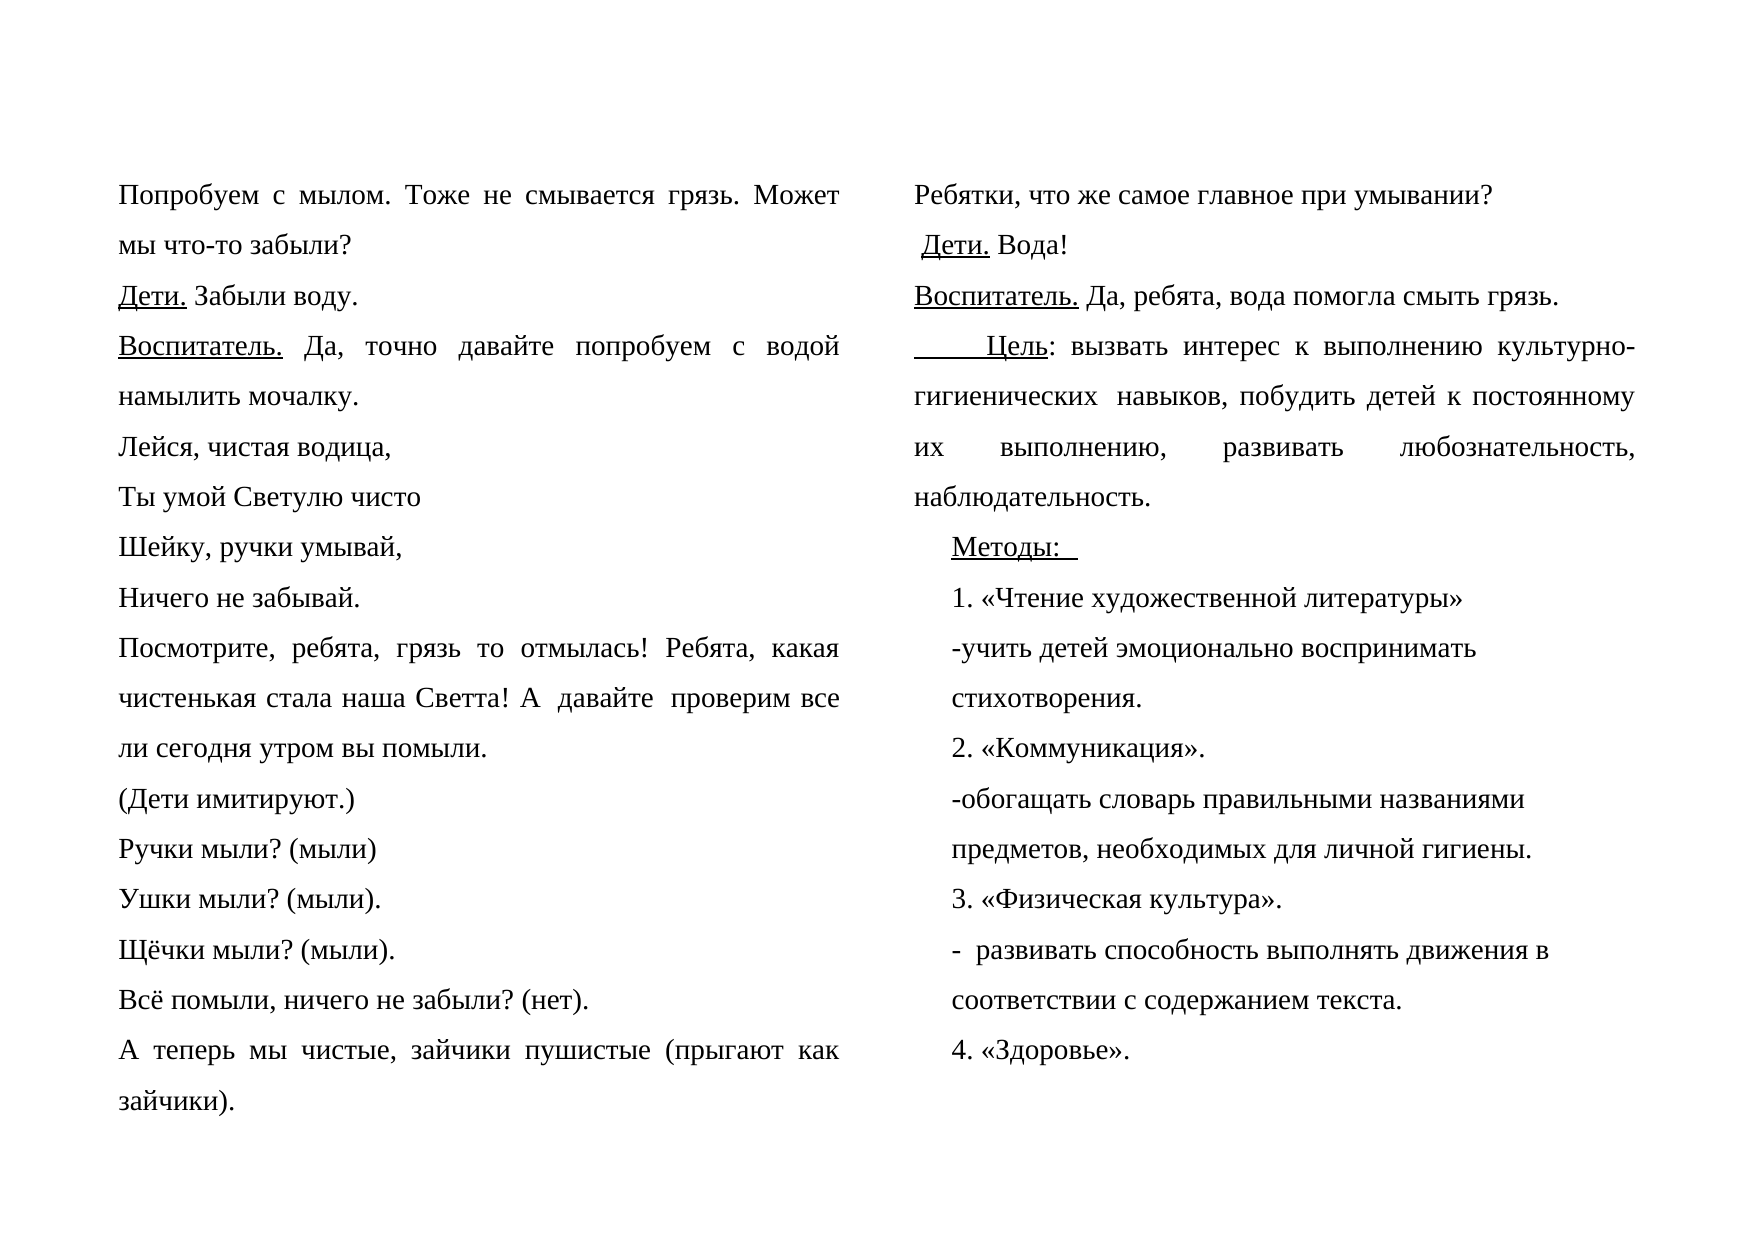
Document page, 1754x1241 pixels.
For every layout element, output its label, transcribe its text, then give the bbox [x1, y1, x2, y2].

text Ты умой Светулю чисто [118, 479, 840, 513]
text -учить детей эмоционально воспринимать стихотворения. [951, 630, 1636, 714]
text Посмотрите, ребята, грязь то отмылась! Ребята, какая чистенькая стала наша Светта! А давайте проверим все ли сегодня утром вы помыли. [118, 630, 840, 764]
text Воспитатель. Да, ребята, вода помогла смыть грязь. [914, 278, 1636, 311]
text Ребятки, что же самое главное при умывании? [914, 177, 1636, 211]
text Ручки мыли? (мыли) [118, 831, 840, 865]
text Дети. Забыли воду. [118, 278, 840, 311]
text (Дети имитируют.) [118, 781, 840, 814]
text -обогащать словарь правильными названиями предметов, необходимых для личной гигиены. [951, 781, 1636, 865]
text Цель: вызвать интерес к выполнению культурно-гигиенических навыков, побудить детей к постоянному их выполнению, развивать любознательность, наблюдательность. [914, 328, 1636, 513]
text - развивать способность выполнять движения в соответствии с содержанием текста. [951, 932, 1636, 1016]
text Всё помыли, ничего не забыли? (нет). [118, 982, 840, 1016]
text А теперь мы чистые, зайчики пушистые (прыгают как зайчики). [118, 1032, 840, 1116]
list Методы: [951, 529, 1636, 563]
text Воспитатель. Да, точно давайте попробуем с водой намылить мочалку. [118, 328, 840, 412]
text Дети. Вода! [914, 227, 1636, 261]
text Лейся, чистая водица, [118, 429, 840, 462]
text 2. «Коммуникация». [951, 731, 1636, 764]
text 3. «Физическая культура». [951, 882, 1636, 915]
text Шейку, ручки умывай, [118, 529, 840, 563]
list 1. «Чтение художественной литературы» [951, 580, 1636, 613]
text Ушки мыли? (мыли). [118, 882, 840, 915]
text Щёчки мыли? (мыли). [118, 932, 840, 965]
text 4. «Здоровье». [951, 1032, 1636, 1066]
text Ничего не забывай. [118, 580, 840, 613]
